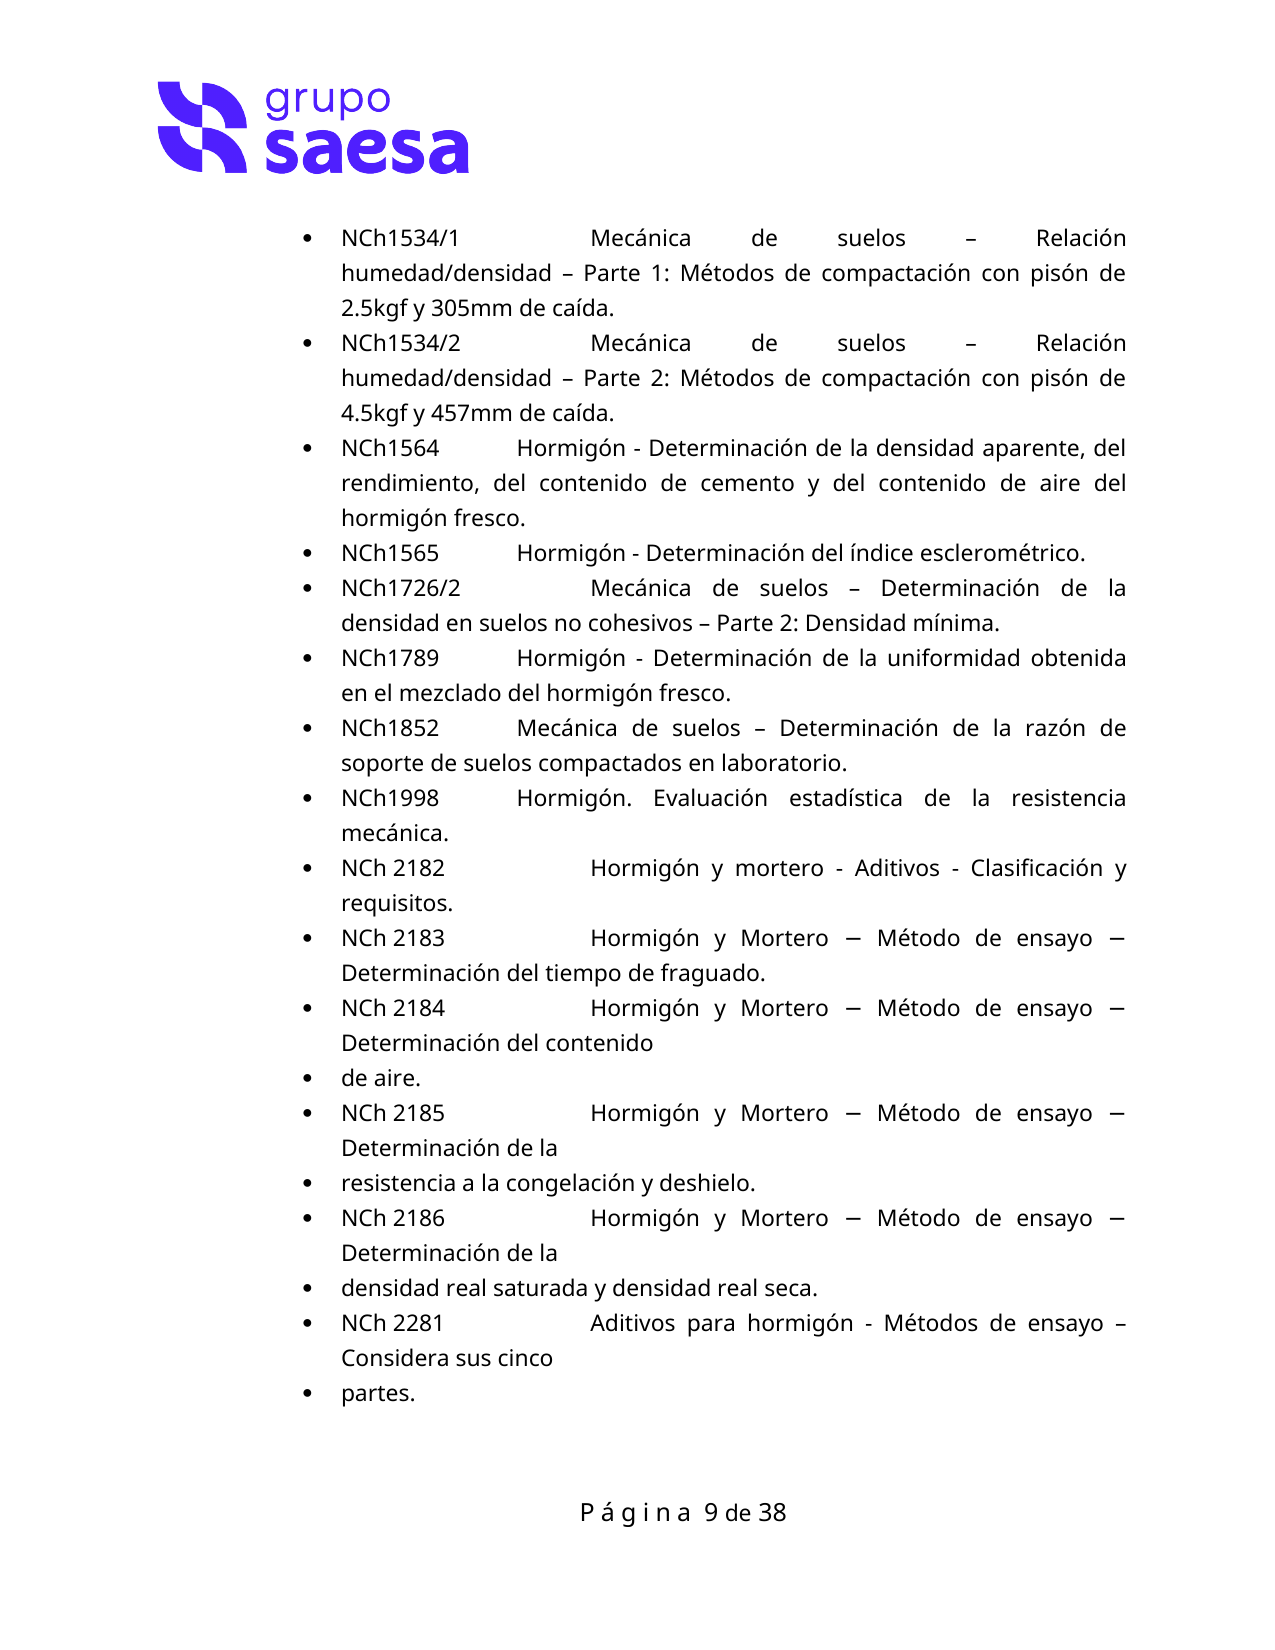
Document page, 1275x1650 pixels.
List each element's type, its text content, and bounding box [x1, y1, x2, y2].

list NCh 2185 Hormigón y Mortero − Método de ensayo − Determinación de la [303, 1096, 1127, 1163]
list NCh1565 Hormigón - Determinación del índice esclerométrico. [303, 536, 1127, 568]
list NCh1534/2 Mecánica de suelos – Relación humedad/densidad – Parte 2: Métodos de compactación con pisón de 4.5kgf y 457mm de caída. [303, 326, 1127, 428]
list NCh1998 Hormigón. Evaluación estadística de la resistencia mecánica. [303, 781, 1127, 848]
list NCh 2186 Hormigón y Mortero − Método de ensayo − Determinación de la [303, 1201, 1127, 1268]
list NCh1726/2 Mecánica de suelos – Determinación de la densidad en suelos no cohesivos – Parte 2: Densidad mínima. [303, 571, 1127, 638]
list NCh1534/1 Mecánica de suelos – Relación humedad/densidad – Parte 1: Métodos de compactación con pisón de 2.5kgf y 305mm de caída. [303, 221, 1127, 323]
list NCh 2281 Aditivos para hormigón - Métodos de ensayo – Considera sus cinco [303, 1306, 1127, 1373]
list NCh1789 Hormigón - Determinación de la uniformidad obtenida en el mezclado del hormigón fresco. [303, 641, 1127, 708]
list densidad real saturada y densidad real seca. [303, 1271, 1127, 1303]
list resistencia a la congelación y deshielo. [303, 1166, 1127, 1198]
list NCh1852 Mecánica de suelos – Determinación de la razón de soporte de suelos compactados en laboratorio. [303, 711, 1127, 778]
list NCh 2184 Hormigón y Mortero − Método de ensayo − Determinación del contenido [303, 991, 1127, 1058]
list NCh 2182 Hormigón y mortero - Aditivos - Clasificación y requisitos. [303, 851, 1127, 918]
list partes. [303, 1376, 1127, 1408]
picture [147, 73, 478, 177]
list de aire. [303, 1061, 1127, 1093]
list NCh1564 Hormigón - Determinación de la densidad aparente, del rendimiento, del contenido de cemento y del contenido de aire del hormigón fresco. [303, 431, 1127, 533]
list NCh 2183 Hormigón y Mortero − Método de ensayo − Determinación del tiempo de fraguado. [303, 921, 1127, 988]
